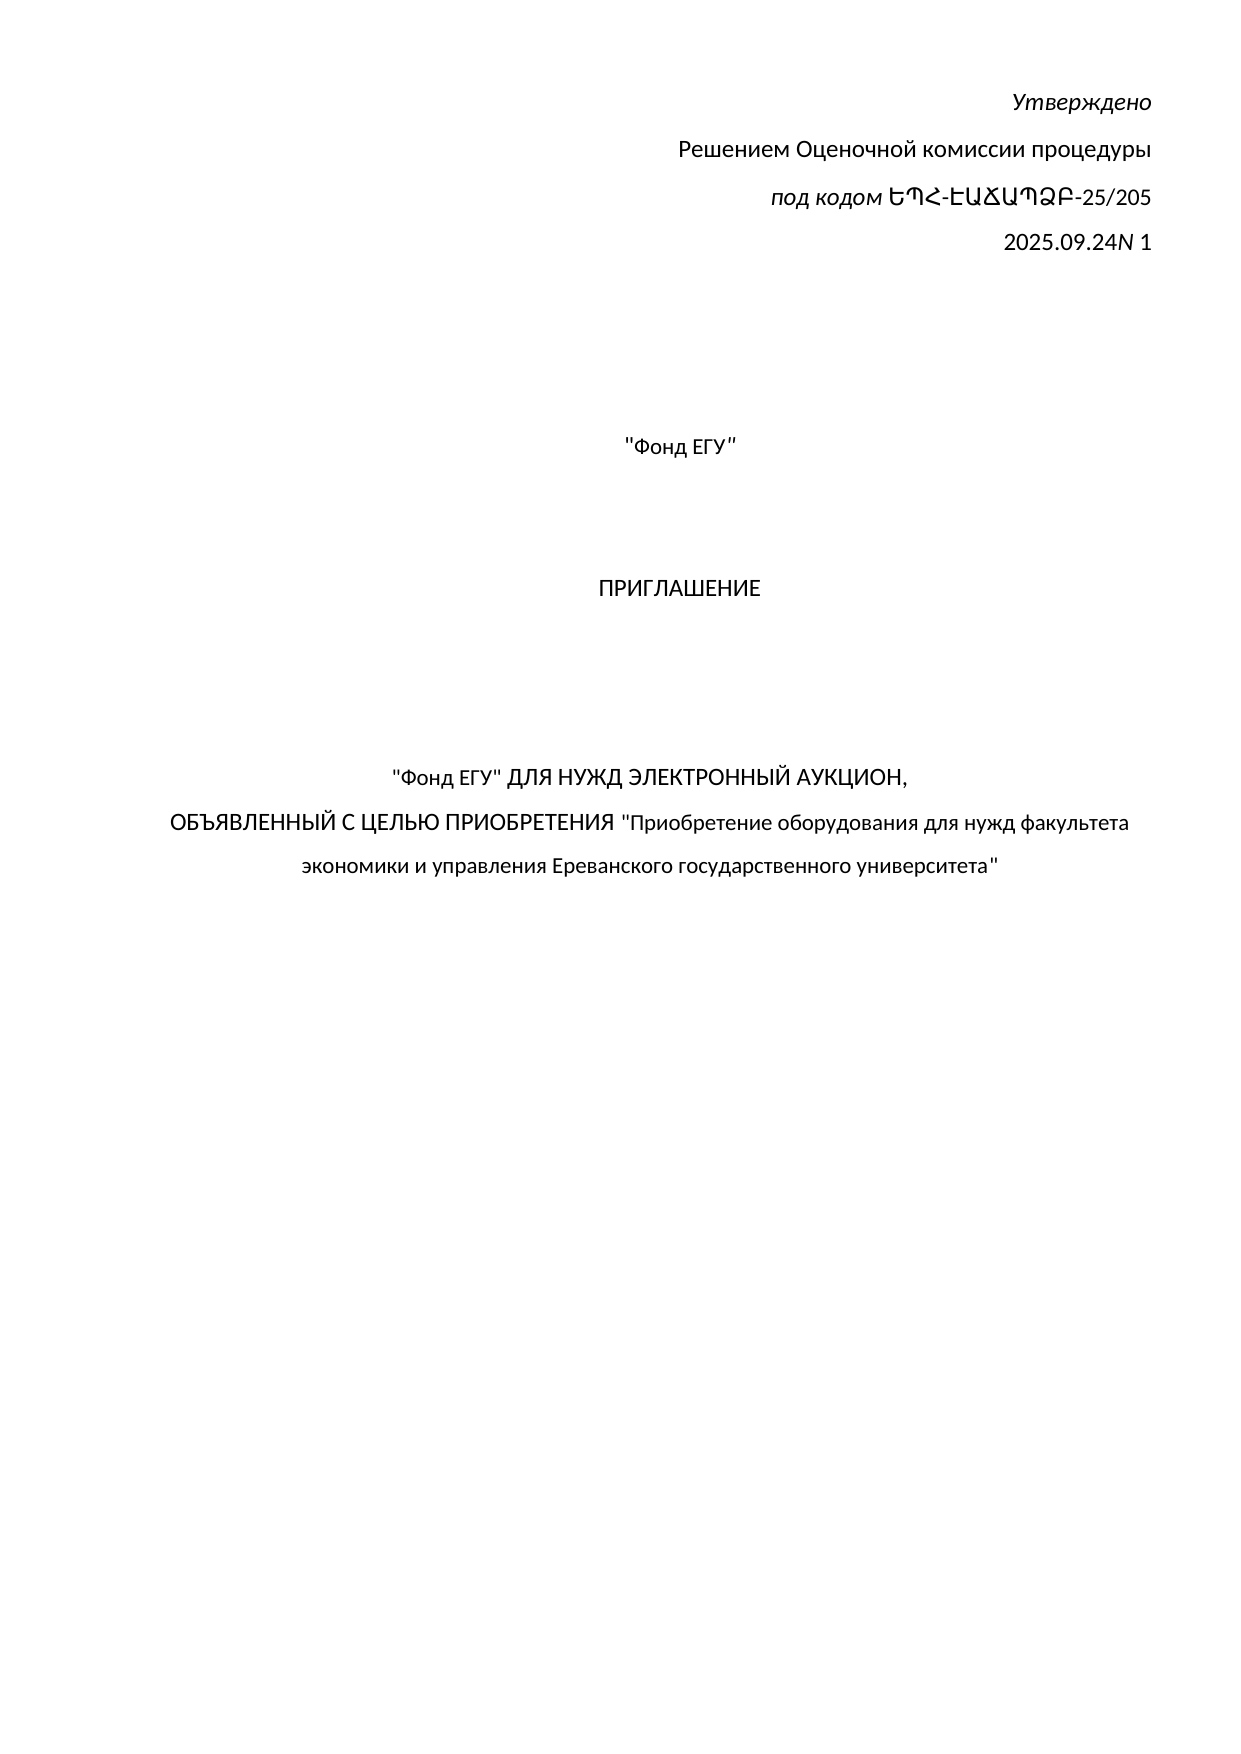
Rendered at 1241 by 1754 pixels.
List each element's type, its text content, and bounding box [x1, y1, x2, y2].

text под кодом ԵՊՀ-ԷԱՃԱՊՁԲ-25/205 2025.09.24 N 1 [148, 181, 1152, 257]
text Решением Оценочной комиссии процедуры [148, 134, 1152, 164]
text "Фонд ЕГУ" [148, 431, 1152, 461]
text Утверждено [148, 86, 1152, 117]
text ОБЪЯВЛЕННЫЙ С ЦЕЛЬЮ ПРИОБРЕТЕНИЯ "Приобретение оборудования для нужд факультета экономики и управления Ереванского государственного университета" [148, 807, 1152, 879]
text ПРИГЛАШЕНИЕ [148, 572, 1152, 603]
text "Фонд ЕГУ" ДЛЯ НУЖД ЭЛЕКТРОННЫЙ АУКЦИОН, [148, 761, 1152, 791]
